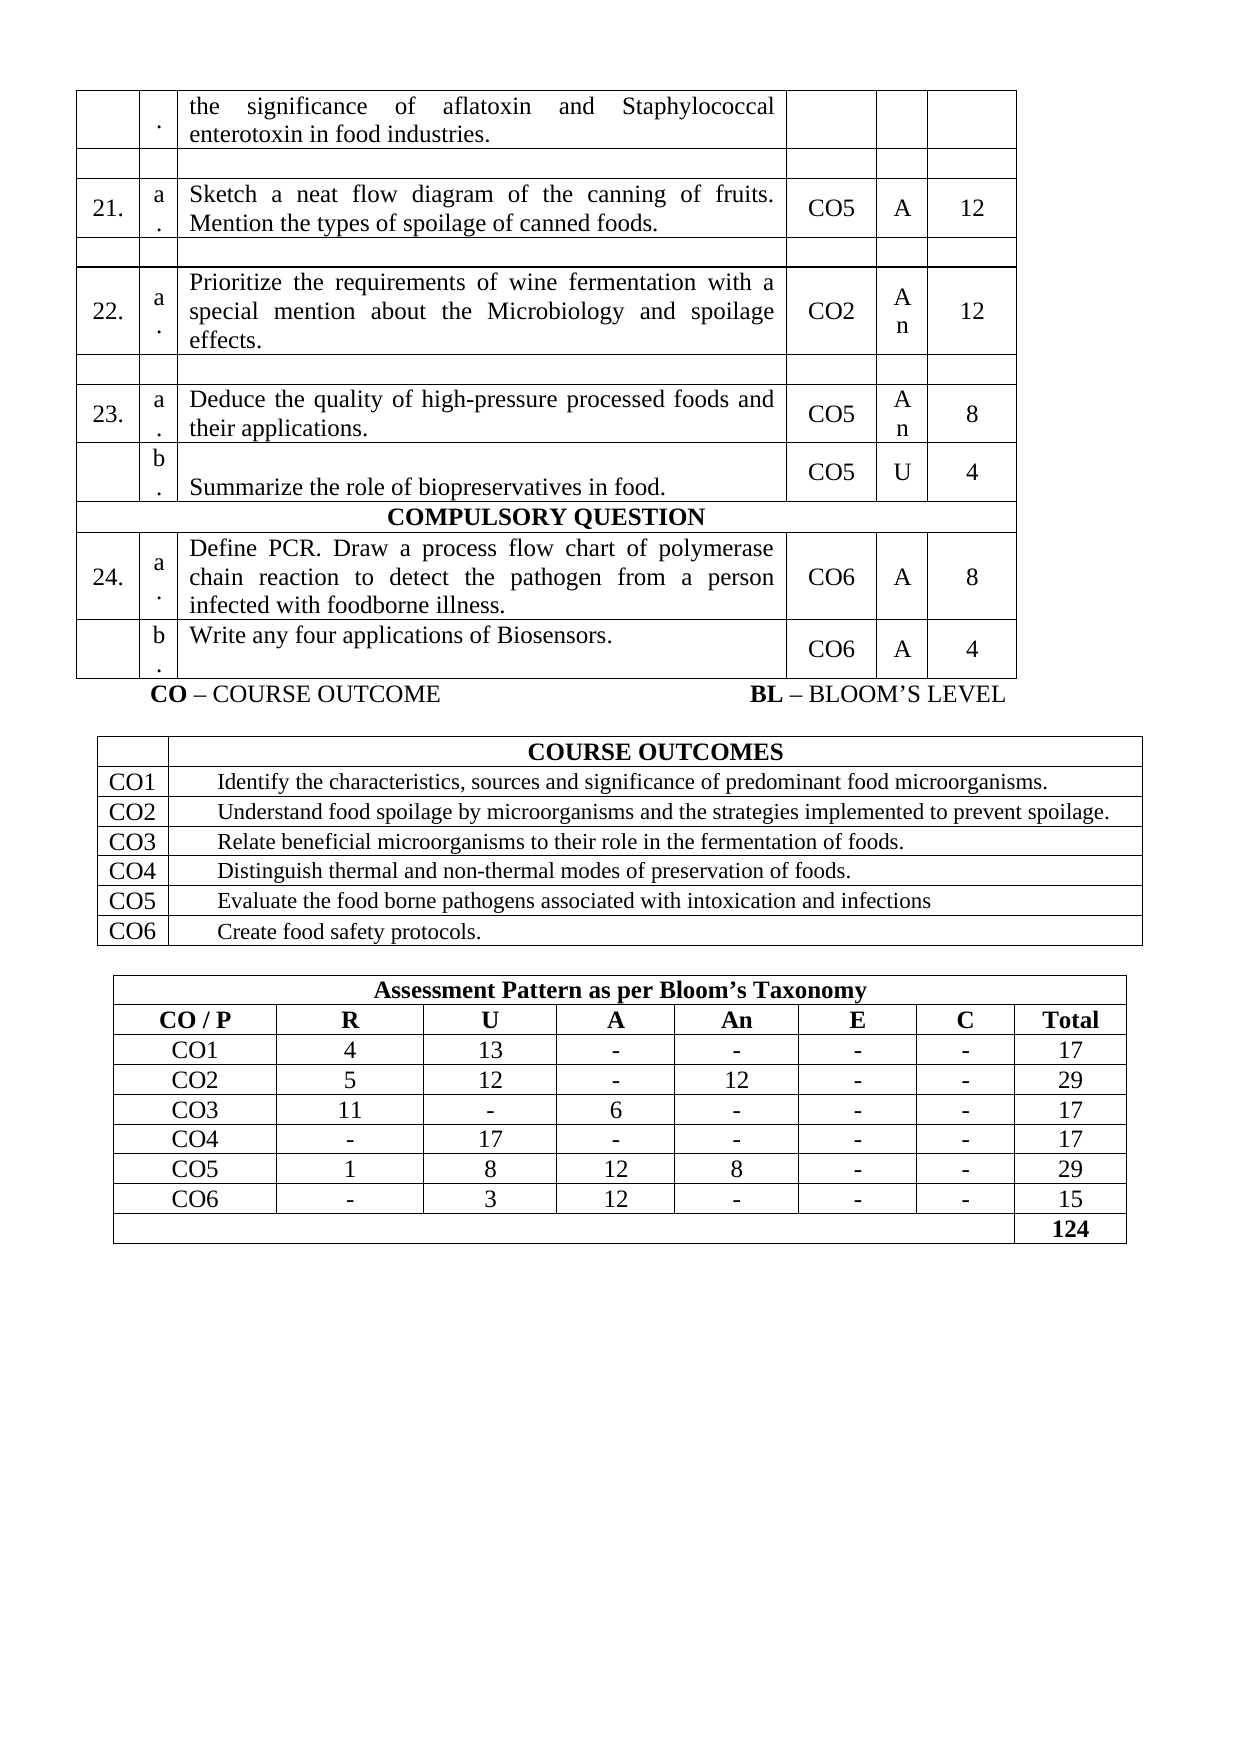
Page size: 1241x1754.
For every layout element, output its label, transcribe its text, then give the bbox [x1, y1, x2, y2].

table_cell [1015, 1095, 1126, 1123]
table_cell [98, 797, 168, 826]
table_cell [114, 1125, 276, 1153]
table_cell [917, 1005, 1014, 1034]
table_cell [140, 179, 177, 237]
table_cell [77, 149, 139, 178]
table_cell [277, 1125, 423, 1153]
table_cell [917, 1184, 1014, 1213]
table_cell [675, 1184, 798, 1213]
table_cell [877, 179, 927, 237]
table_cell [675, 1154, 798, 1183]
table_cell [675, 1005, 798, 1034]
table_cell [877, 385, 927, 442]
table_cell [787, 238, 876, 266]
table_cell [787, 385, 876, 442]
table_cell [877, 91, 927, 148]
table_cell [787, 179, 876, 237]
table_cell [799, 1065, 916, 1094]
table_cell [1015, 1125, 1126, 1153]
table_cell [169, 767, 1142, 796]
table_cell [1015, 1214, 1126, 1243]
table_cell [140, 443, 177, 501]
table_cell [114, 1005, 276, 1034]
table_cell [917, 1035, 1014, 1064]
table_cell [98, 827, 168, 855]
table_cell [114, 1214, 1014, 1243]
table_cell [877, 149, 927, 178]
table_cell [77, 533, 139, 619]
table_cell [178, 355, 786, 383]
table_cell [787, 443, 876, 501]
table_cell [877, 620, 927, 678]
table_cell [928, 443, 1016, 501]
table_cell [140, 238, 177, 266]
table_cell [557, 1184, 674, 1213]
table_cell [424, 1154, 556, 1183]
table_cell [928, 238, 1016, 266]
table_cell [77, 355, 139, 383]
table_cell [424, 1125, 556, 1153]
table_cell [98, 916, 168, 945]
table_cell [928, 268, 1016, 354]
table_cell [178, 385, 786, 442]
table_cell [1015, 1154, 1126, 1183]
text CO – COURSE OUTCOME BL – BLOOM’S LEVEL [150, 679, 1090, 707]
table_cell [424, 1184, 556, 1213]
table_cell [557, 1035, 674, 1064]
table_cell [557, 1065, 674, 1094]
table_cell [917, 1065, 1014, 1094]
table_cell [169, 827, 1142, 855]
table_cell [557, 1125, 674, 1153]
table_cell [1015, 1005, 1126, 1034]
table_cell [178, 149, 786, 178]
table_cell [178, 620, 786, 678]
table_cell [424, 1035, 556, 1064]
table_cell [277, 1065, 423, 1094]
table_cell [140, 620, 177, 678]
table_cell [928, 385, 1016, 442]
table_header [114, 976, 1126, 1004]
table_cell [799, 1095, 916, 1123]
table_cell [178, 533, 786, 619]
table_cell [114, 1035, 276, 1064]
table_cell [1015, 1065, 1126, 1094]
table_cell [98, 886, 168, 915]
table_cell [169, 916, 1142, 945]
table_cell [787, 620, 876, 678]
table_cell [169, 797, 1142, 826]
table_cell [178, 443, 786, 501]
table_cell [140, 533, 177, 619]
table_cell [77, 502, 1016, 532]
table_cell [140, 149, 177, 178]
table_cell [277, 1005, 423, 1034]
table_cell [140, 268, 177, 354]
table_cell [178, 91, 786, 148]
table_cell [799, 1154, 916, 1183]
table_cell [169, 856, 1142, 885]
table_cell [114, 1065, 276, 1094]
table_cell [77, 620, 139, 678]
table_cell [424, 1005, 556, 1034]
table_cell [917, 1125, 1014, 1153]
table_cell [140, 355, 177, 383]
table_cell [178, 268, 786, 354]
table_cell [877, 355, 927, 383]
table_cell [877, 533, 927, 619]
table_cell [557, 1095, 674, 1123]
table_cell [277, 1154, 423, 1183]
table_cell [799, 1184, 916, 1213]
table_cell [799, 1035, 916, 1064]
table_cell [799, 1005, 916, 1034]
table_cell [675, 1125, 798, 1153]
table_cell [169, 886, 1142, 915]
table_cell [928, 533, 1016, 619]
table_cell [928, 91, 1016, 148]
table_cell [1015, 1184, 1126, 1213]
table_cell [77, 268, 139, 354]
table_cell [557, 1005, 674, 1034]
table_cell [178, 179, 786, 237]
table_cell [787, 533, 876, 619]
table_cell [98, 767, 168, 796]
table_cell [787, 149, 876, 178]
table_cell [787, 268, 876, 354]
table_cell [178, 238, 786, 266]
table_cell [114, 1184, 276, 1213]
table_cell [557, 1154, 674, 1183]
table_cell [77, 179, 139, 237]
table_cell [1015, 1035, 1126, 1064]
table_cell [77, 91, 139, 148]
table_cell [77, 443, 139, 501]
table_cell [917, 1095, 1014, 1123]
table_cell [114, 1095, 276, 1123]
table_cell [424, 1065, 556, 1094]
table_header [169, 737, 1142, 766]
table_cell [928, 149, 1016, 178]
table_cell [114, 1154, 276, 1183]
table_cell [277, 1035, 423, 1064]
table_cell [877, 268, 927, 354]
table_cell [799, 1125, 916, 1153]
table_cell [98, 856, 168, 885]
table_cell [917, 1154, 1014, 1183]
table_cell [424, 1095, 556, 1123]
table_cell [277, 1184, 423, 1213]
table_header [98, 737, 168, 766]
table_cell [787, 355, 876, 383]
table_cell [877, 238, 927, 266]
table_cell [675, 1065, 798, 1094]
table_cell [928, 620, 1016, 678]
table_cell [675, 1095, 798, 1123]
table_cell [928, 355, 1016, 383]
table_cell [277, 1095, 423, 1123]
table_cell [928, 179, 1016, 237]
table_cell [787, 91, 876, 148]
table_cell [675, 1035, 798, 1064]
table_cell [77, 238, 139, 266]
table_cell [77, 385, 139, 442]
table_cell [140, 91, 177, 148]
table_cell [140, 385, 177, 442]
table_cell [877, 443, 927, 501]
